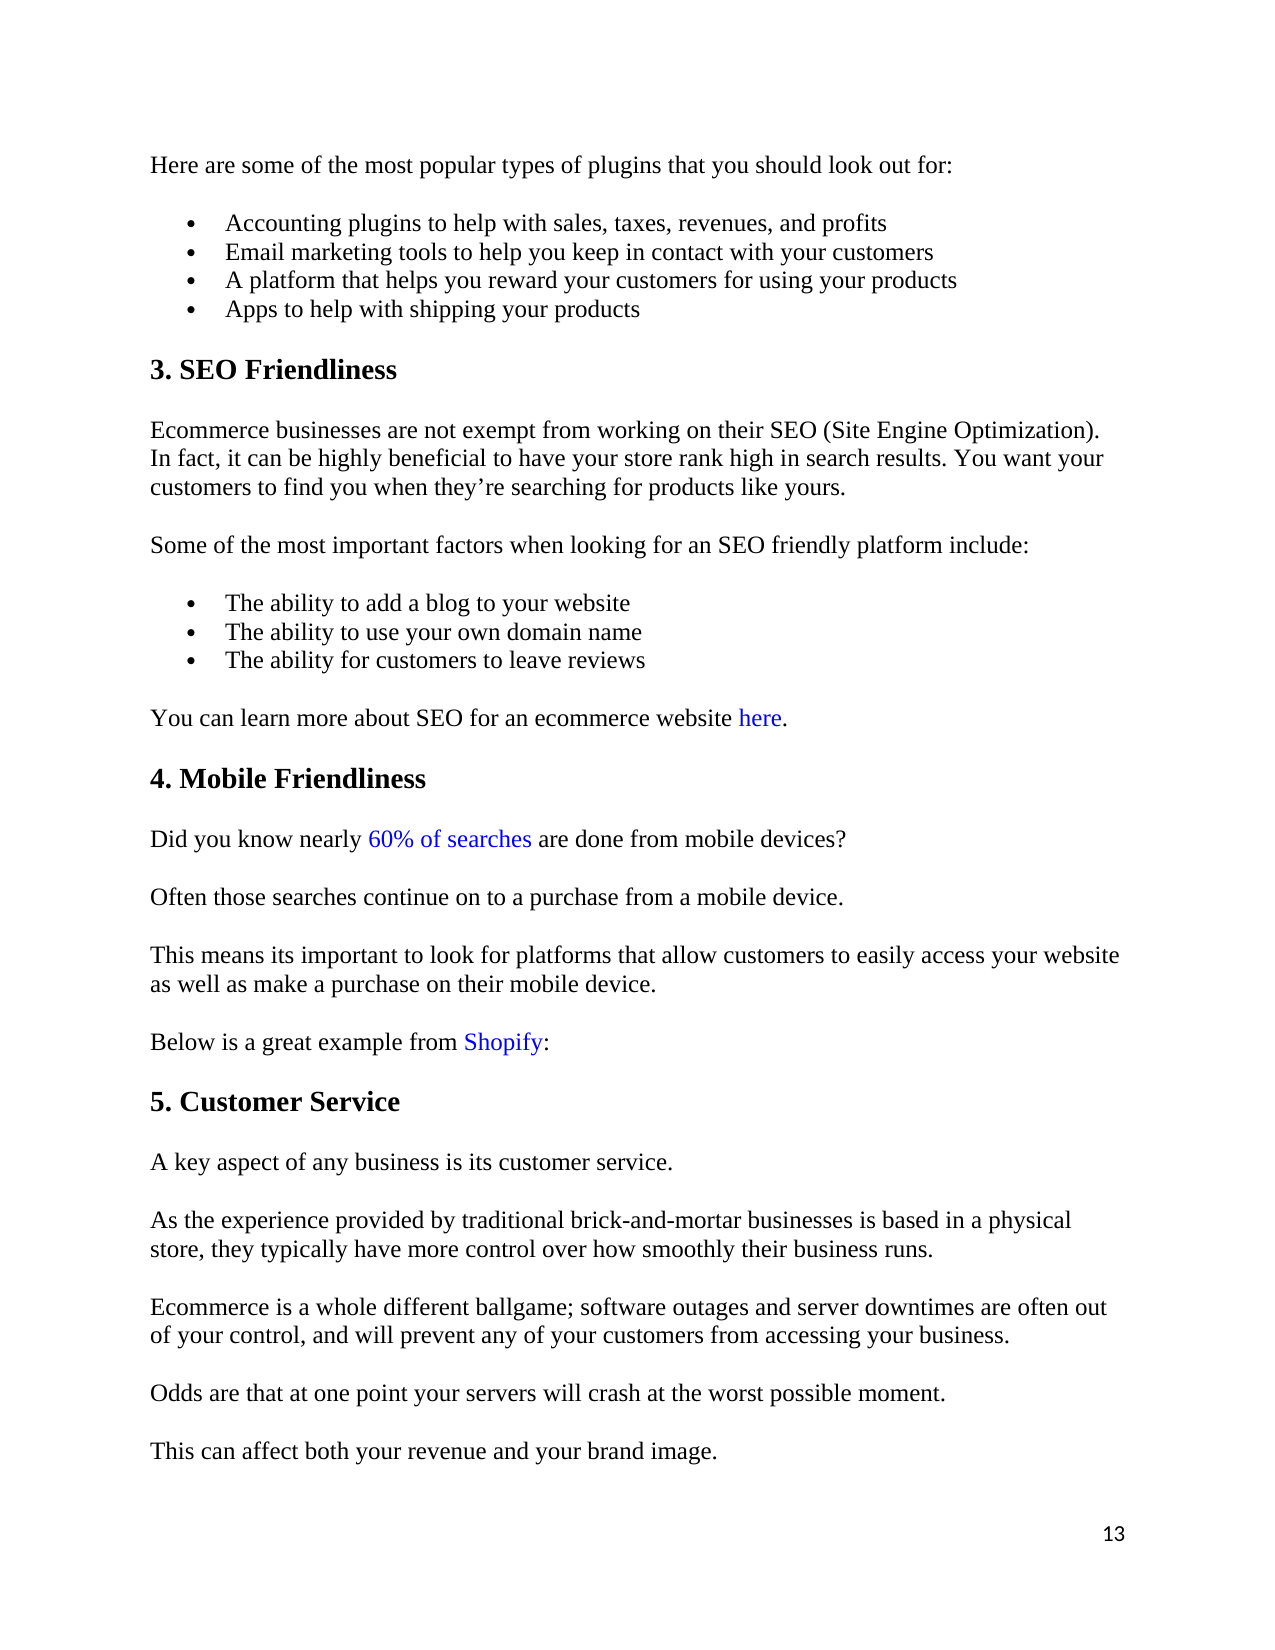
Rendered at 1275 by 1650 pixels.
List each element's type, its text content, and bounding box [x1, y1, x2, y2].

text 5. Customer Service [150, 1084, 1125, 1118]
text Ecommerce is a whole different ballgame; software outages and server downtimes are often out of your control, and will prevent any of your customers from accessing your business. [150, 1292, 1125, 1349]
text As the experience provided by traditional brick-and-mortar businesses is based in a physical store, they typically have more control over how smoothly their business runs. [150, 1205, 1125, 1263]
text Ecommerce businesses are not exempt from working on their SEO (Site Engine Optimization). In fact, it can be highly beneficial to have your store rank high in search results. You want your customers to find you when they’re searching for products like yours. [150, 415, 1125, 501]
text Did you know nearly 60% of searches are done from mobile devices? [150, 824, 1125, 853]
list A platform that helps you reward your customers for using your products [187, 265, 1125, 294]
text You can learn more about SEO for an ecommerce website here. [150, 703, 1125, 732]
text 4. Mobile Friendliness [150, 761, 1125, 795]
list The ability to add a blog to your website [187, 588, 1125, 617]
text This means its important to look for platforms that allow customers to easily access your website as well as make a purchase on their mobile device. [150, 940, 1125, 997]
text Often those searches continue on to a purchase from a mobile device. [150, 882, 1125, 911]
list The ability for customers to leave reviews [187, 646, 1125, 674]
list Email marketing tools to help you keep in contact with your customers [187, 237, 1125, 265]
text Below is a great example from Shopify: [150, 1027, 1125, 1055]
list Accounting plugins to help with sales, taxes, revenues, and profits [187, 208, 1125, 237]
list The ability to use your own domain name [187, 617, 1125, 646]
text Some of the most important factors when looking for an SEO friendly platform include: [150, 530, 1125, 559]
text Here are some of the most popular types of plugins that you should look out for: [150, 150, 1125, 179]
list Apps to help with shipping your products [187, 294, 1125, 323]
text 3. SEO Friendliness [150, 352, 1125, 386]
text This can affect both your revenue and your brand image. [150, 1436, 1125, 1465]
text Odds are that at one point your servers will crash at the worst possible moment. [150, 1378, 1125, 1407]
text A key aspect of any business is its customer service. [150, 1147, 1125, 1176]
